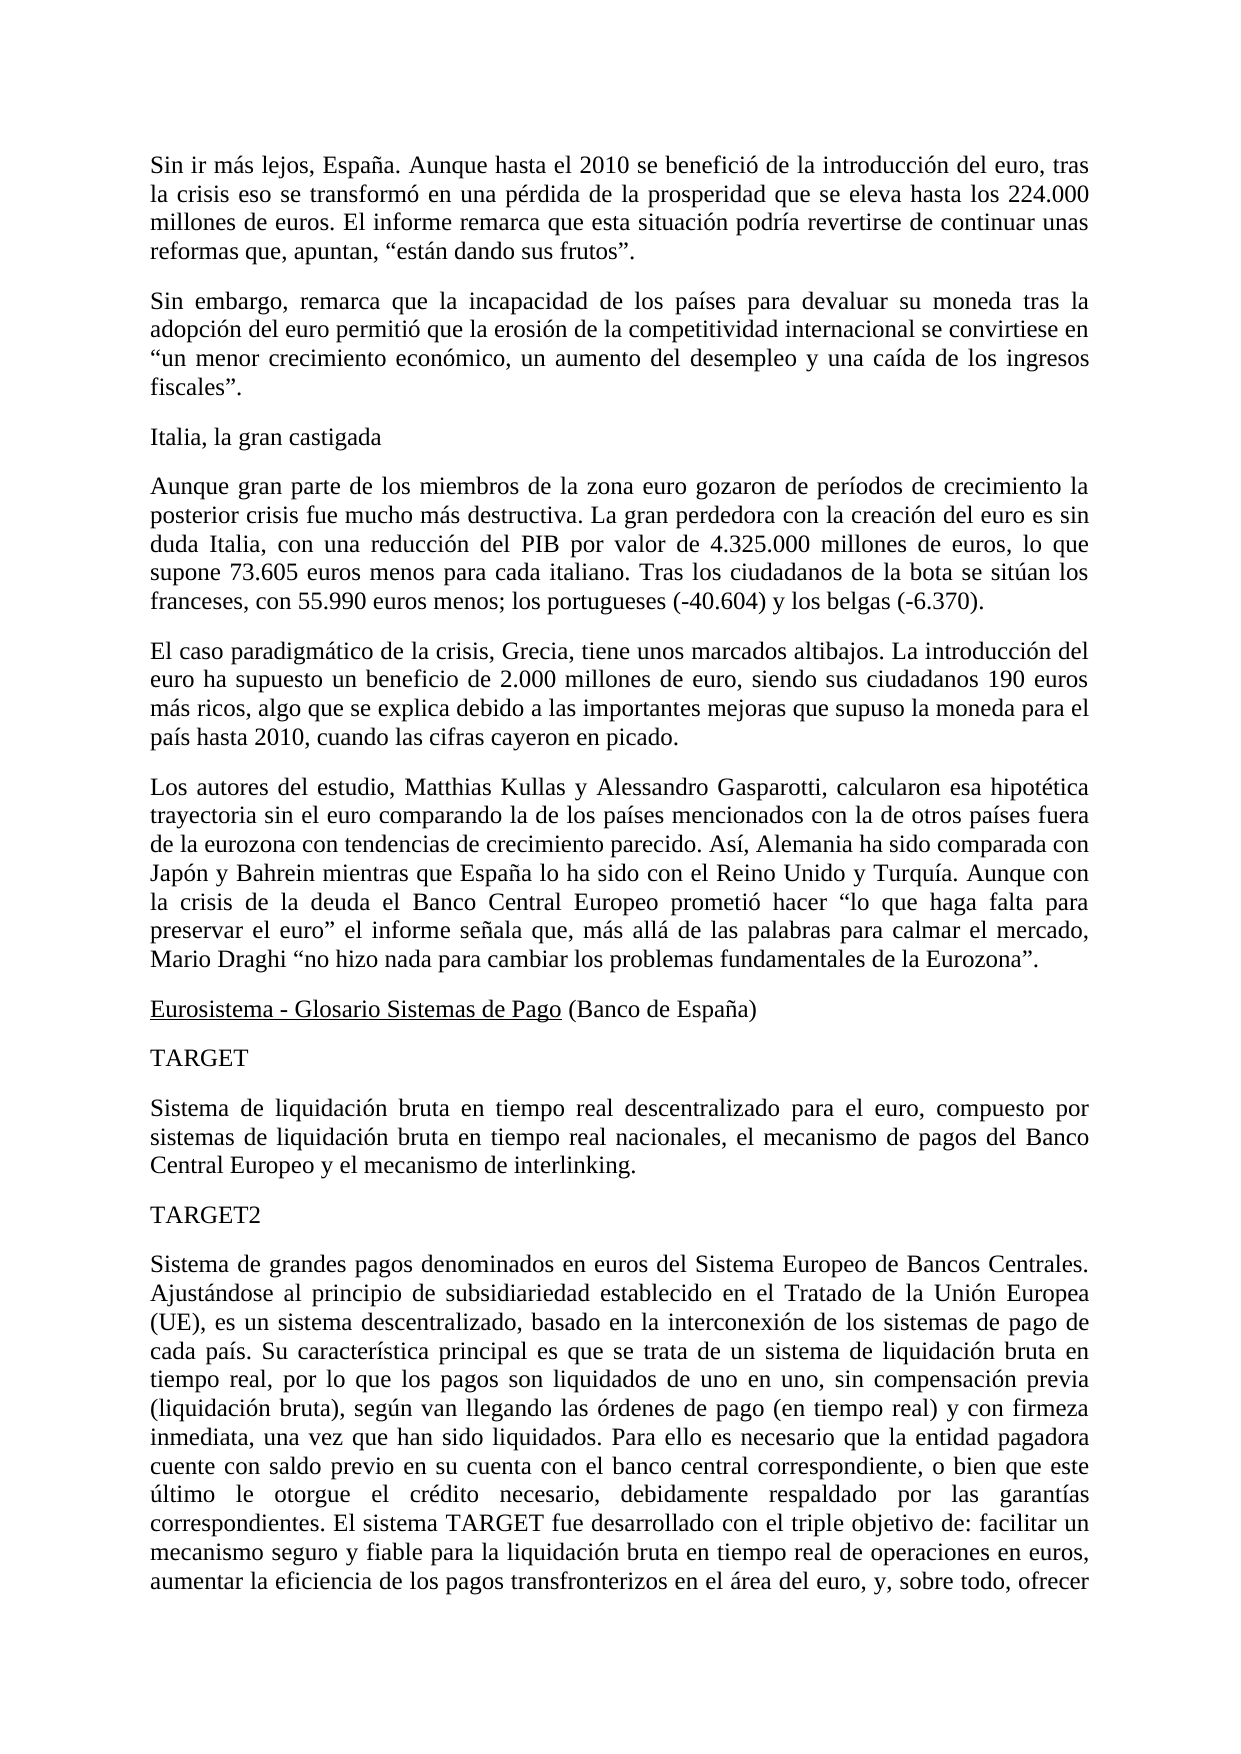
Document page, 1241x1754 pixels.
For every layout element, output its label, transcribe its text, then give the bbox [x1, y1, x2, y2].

text Sin ir más lejos, España. Aunque hasta el 2010 se benefició de la introducción del euro, tras la crisis eso se transformó en una pérdida de la prosperidad que se eleva hasta los 224.000 millones de euros. El informe remarca que esta situación podría revertirse de continuar unas reformas que, apuntan, “están dando sus frutos”. [150, 150, 1090, 265]
text Italia, la gran castigada [150, 422, 1090, 450]
text Sistema de liquidación bruta en tiempo real descentralizado para el euro, compuesto por sistemas de liquidación bruta en tiempo real nacionales, el mecanismo de pagos del Banco Central Europeo y el mecanismo de interlinking. [150, 1093, 1090, 1179]
text TARGET [150, 1043, 1090, 1072]
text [150, 1249, 1090, 1594]
text Los autores del estudio, Matthias Kullas y Alessandro Gasparotti, calcularon esa hipotética trayectoria sin el euro comparando la de los países mencionados con la de otros países fuera de la eurozona con tendencias de crecimiento parecido. Así, Alemania ha sido comparada con Japón y Bahrein mientras que España lo ha sido con el Reino Unido y Turquía. Aunque con la crisis de la deuda el Banco Central Europeo prometió hacer “lo que haga falta para preservar el euro” el informe señala que, más allá de las palabras para calmar el mercado, Mario Draghi “no hizo nada para cambiar los problemas fundamentales de la Eurozona”. [150, 772, 1090, 973]
text TARGET2 [150, 1200, 1090, 1229]
text Eurosistema - Glosario Sistemas de Pago (Banco de España) [150, 994, 1090, 1022]
text Sin embargo, remarca que la incapacidad de los países para devaluar su moneda tras la adopción del euro permitió que la erosión de la competitividad internacional se convirtiese en “un menor crecimiento económico, un aumento del desempleo y una caída de los ingresos fiscales”. [150, 286, 1090, 401]
text El caso paradigmático de la crisis, Grecia, tiene unos marcados altibajos. La introducción del euro ha supuesto un beneficio de 2.000 millones de euro, siendo sus ciudadanos 190 euros más ricos, algo que se explica debido a las importantes mejoras que supuso la moneda para el país hasta 2010, cuando las cifras cayeron en picado. [150, 636, 1090, 751]
text Aunque gran parte de los miembros de la zona euro gozaron de períodos de crecimiento la posterior crisis fue mucho más destructiva. La gran perdedora con la creación del euro es sin duda Italia, con una reducción del PIB por valor de 4.325.000 millones de euros, lo que supone 73.605 euros menos para cada italiano. Tras los ciudadanos de la bota se sitúan los franceses, con 55.990 euros menos; los portugueses (-40.604) y los belgas (-6.370). [150, 471, 1090, 615]
